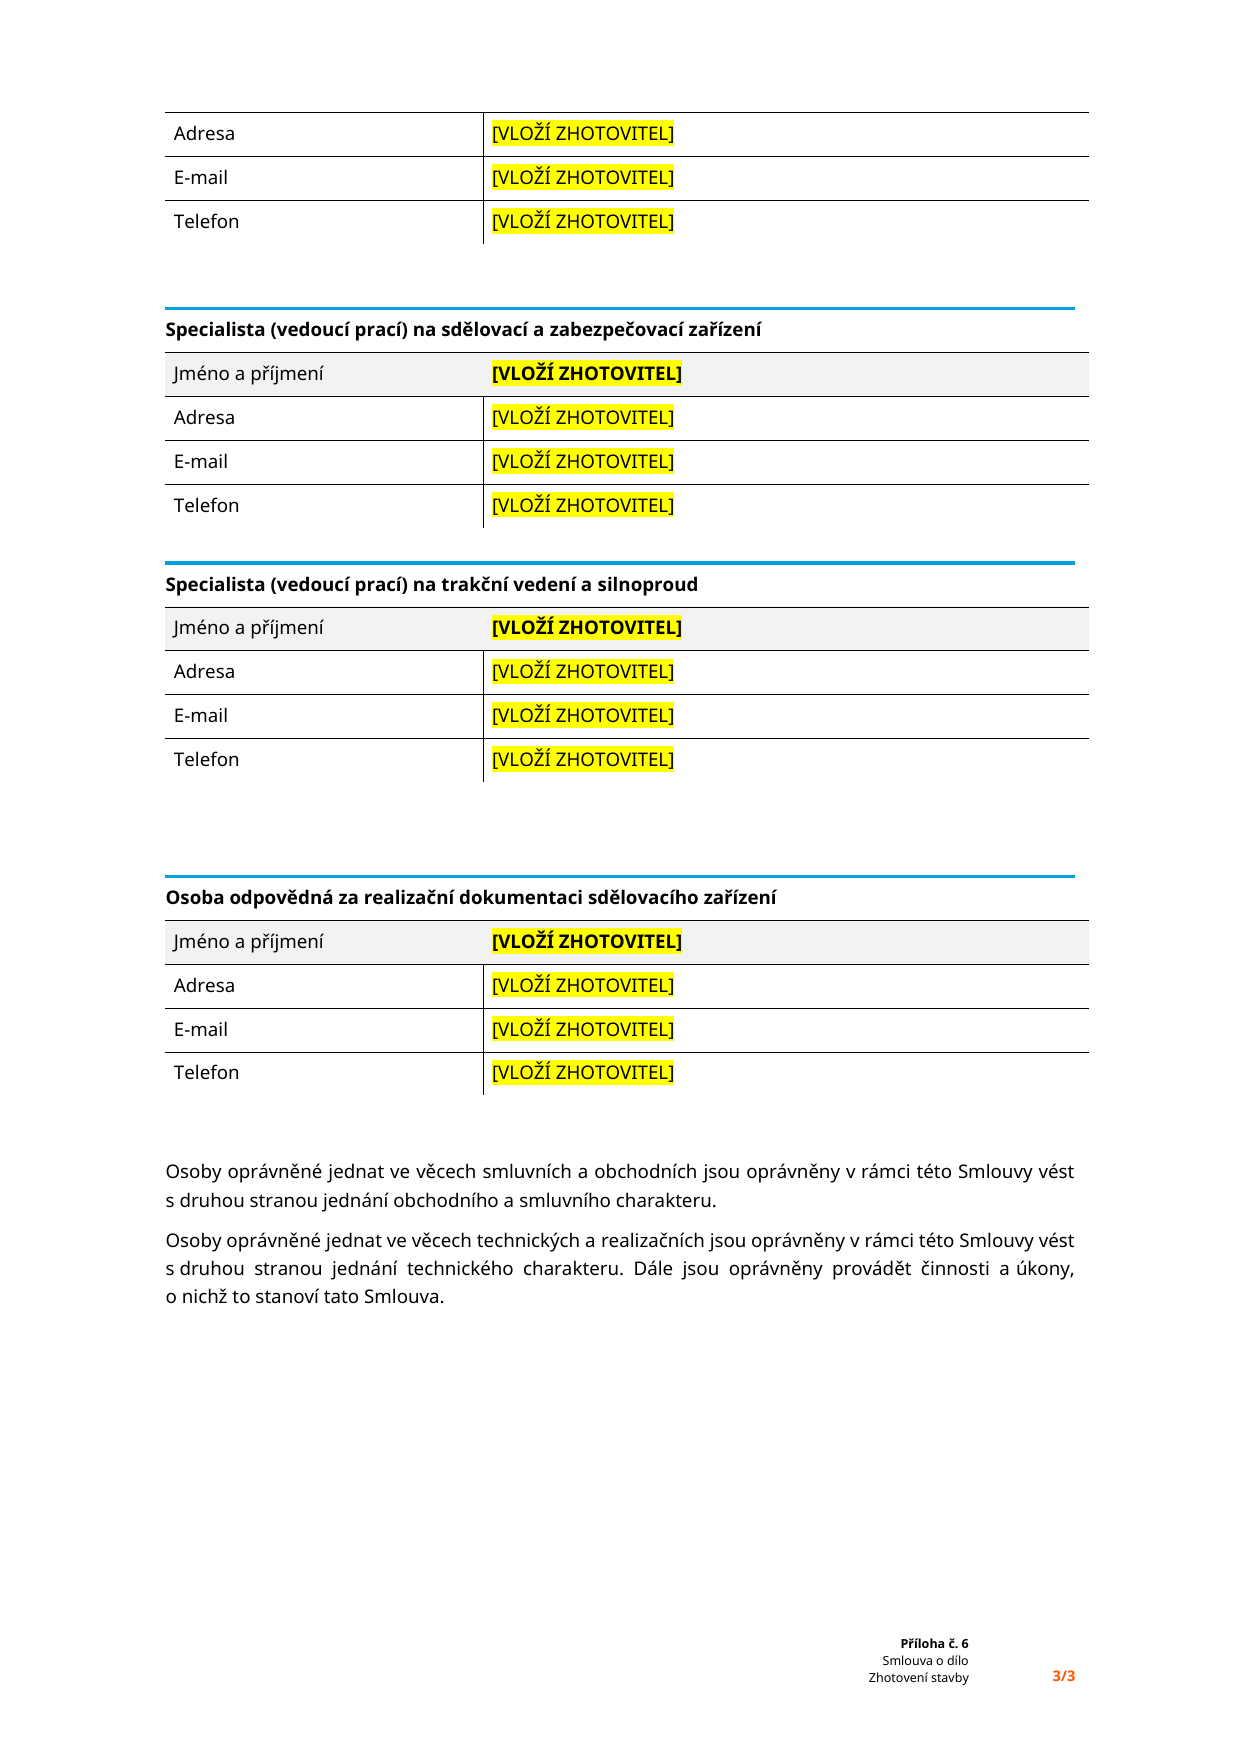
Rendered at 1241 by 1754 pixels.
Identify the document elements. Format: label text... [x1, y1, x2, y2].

table_cell E-mail [165, 1009, 483, 1051]
table_cell [VLOŽÍ ZHOTOVITEL] [484, 485, 1089, 528]
text Osoby oprávněné jednat ve věcech technických a realizačních jsou oprávněny v rámci této Smlouvy vést s druhou stranou jednání technického charakteru. Dále jsou oprávněny provádět činnosti a úkony, o nichž to stanoví tato Smlouva. [165, 1227, 1075, 1309]
text Specialista (vedoucí prací) na trakční vedení a silnoproud [165, 565, 1075, 596]
table_cell Adresa [165, 397, 483, 440]
table_cell Telefon [165, 485, 483, 528]
table_header Jméno a příjmení [165, 608, 484, 650]
table_cell E-mail [165, 157, 483, 200]
table_cell Adresa [165, 651, 483, 694]
table_cell [VLOŽÍ ZHOTOVITEL] [484, 739, 1089, 782]
table_cell [VLOŽÍ ZHOTOVITEL] [484, 113, 1089, 156]
table_header [VLOŽÍ ZHOTOVITEL] [484, 921, 1089, 964]
table_cell [VLOŽÍ ZHOTOVITEL] [484, 965, 1089, 1008]
table_cell Telefon [165, 1053, 483, 1095]
text Osoby oprávněné jednat ve věcech smluvních a obchodních jsou oprávněny v rámci této Smlouvy vést s druhou stranou jednání obchodního a smluvního charakteru. [165, 1159, 1075, 1212]
text Osoba odpovědná za realizační dokumentaci sdělovacího zařízení [165, 878, 1075, 910]
table_cell Telefon [165, 739, 483, 782]
table_cell E-mail [165, 695, 483, 738]
table_cell [VLOŽÍ ZHOTOVITEL] [484, 397, 1089, 440]
table_header Jméno a příjmení [165, 353, 484, 396]
table_cell [VLOŽÍ ZHOTOVITEL] [484, 695, 1089, 738]
text Specialista (vedoucí prací) na sdělovací a zabezpečovací zařízení [165, 310, 1075, 342]
table_cell [VLOŽÍ ZHOTOVITEL] [484, 157, 1089, 200]
table_cell [VLOŽÍ ZHOTOVITEL] [484, 1009, 1089, 1051]
table_cell Adresa [165, 965, 483, 1008]
table_cell E-mail [165, 441, 483, 484]
table_header Jméno a příjmení [165, 921, 484, 964]
table_cell [VLOŽÍ ZHOTOVITEL] [484, 201, 1089, 244]
table_cell [VLOŽÍ ZHOTOVITEL] [484, 441, 1089, 484]
table_cell Telefon [165, 201, 483, 244]
table_cell [VLOŽÍ ZHOTOVITEL] [484, 1053, 1089, 1095]
table_cell [VLOŽÍ ZHOTOVITEL] [484, 651, 1089, 694]
table_header [VLOŽÍ ZHOTOVITEL] [484, 608, 1089, 650]
table_header [VLOŽÍ ZHOTOVITEL] [484, 353, 1089, 396]
table_cell Adresa [165, 113, 483, 156]
